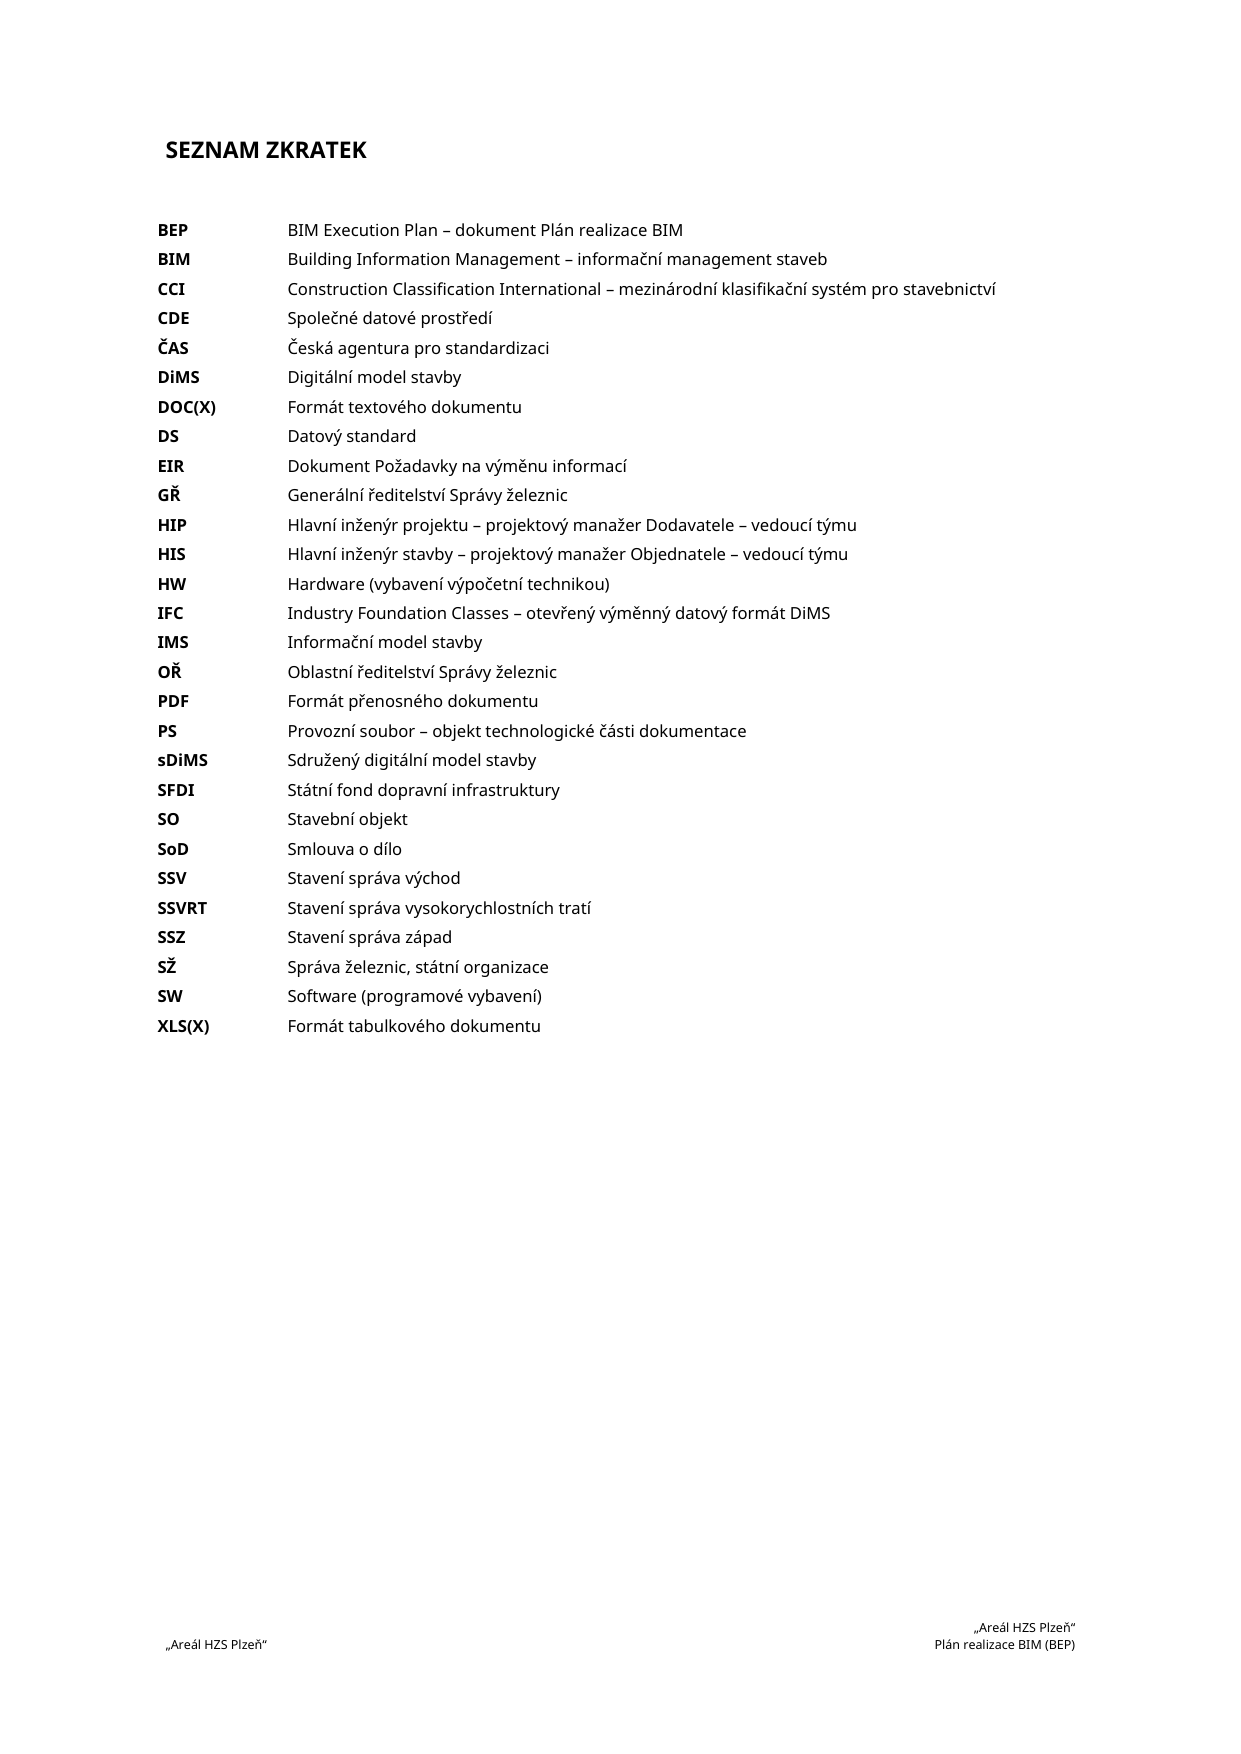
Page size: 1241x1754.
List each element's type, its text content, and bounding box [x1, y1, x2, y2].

table_cell Sdružený digitální model stavby [287, 746, 1064, 776]
table_cell Hardware (vybavení výpočetní technikou) [287, 569, 1064, 599]
table_cell Software (programové vybavení) [287, 982, 1064, 1011]
table_cell SO [157, 805, 287, 834]
table_cell HIS [157, 540, 287, 569]
table_cell Společné datové prostředí [287, 304, 1064, 333]
table_cell HW [157, 569, 287, 599]
table_cell PDF [157, 687, 287, 717]
table_cell Industry Foundation Classes – otevřený výměnný datový formát DiMS [287, 599, 1064, 628]
table_cell DS [157, 422, 287, 451]
table_cell Smlouva o dílo [287, 835, 1064, 864]
table_cell HIP [157, 510, 287, 540]
table_cell DOC(X) [157, 393, 287, 422]
table_cell Provozní soubor – objekt technologické části dokumentace [287, 717, 1064, 746]
table_cell SŽ [157, 953, 287, 982]
table_cell Stavení správa východ [287, 864, 1064, 893]
table_cell Stavení správa vysokorychlostních tratí [287, 894, 1064, 923]
table_cell Správa železnic, státní organizace [287, 953, 1064, 982]
table_cell PS [157, 717, 287, 746]
table_cell Oblastní ředitelství Správy železnic [287, 658, 1064, 687]
table_cell Dokument Požadavky na výměnu informací [287, 451, 1064, 481]
table_cell SSV [157, 864, 287, 893]
table_cell Informační model stavby [287, 628, 1064, 658]
table_cell ČAS [157, 334, 287, 363]
table_cell Digitální model stavby [287, 363, 1064, 392]
table_cell Hlavní inženýr projektu – projektový manažer Dodavatele – vedoucí týmu [287, 510, 1064, 540]
table_cell Hlavní inženýr stavby – projektový manažer Objednatele – vedoucí týmu [287, 540, 1064, 569]
table_cell Stavení správa západ [287, 923, 1064, 952]
table_cell XLS(X) [157, 1011, 287, 1041]
table_cell Generální ředitelství Správy železnic [287, 481, 1064, 510]
table_cell GŘ [157, 481, 287, 510]
table_cell IMS [157, 628, 287, 658]
table_cell Státní fond dopravní infrastruktury [287, 776, 1064, 805]
table_cell Česká agentura pro standardizaci [287, 334, 1064, 363]
table_cell Formát textového dokumentu [287, 393, 1064, 422]
table_cell CCI [157, 275, 287, 304]
table_cell SW [157, 982, 287, 1011]
table_header BEP [157, 216, 287, 245]
table_cell CDE [157, 304, 287, 333]
table_cell Construction Classification International – mezinárodní klasifikační systém pro stavebnictví [287, 275, 1064, 304]
table_header BIM Execution Plan – dokument Plán realizace BIM [287, 216, 1064, 245]
table_cell SSZ [157, 923, 287, 952]
table_cell Building Information Management – informační management staveb [287, 245, 1064, 274]
table_cell SoD [157, 835, 287, 864]
table_cell DiMS [157, 363, 287, 392]
table_cell Formát přenosného dokumentu [287, 687, 1064, 717]
table_cell Formát tabulkového dokumentu [287, 1011, 1064, 1041]
table_cell IFC [157, 599, 287, 628]
table_cell Datový standard [287, 422, 1064, 451]
table_cell OŘ [157, 658, 287, 687]
table_cell EIR [157, 451, 287, 481]
table_cell sDiMS [157, 746, 287, 776]
table_cell SFDI [157, 776, 287, 805]
table_cell Stavební objekt [287, 805, 1064, 834]
table_cell SSVRT [157, 894, 287, 923]
table_cell BIM [157, 245, 287, 274]
text Seznam zkratek [165, 134, 1075, 166]
